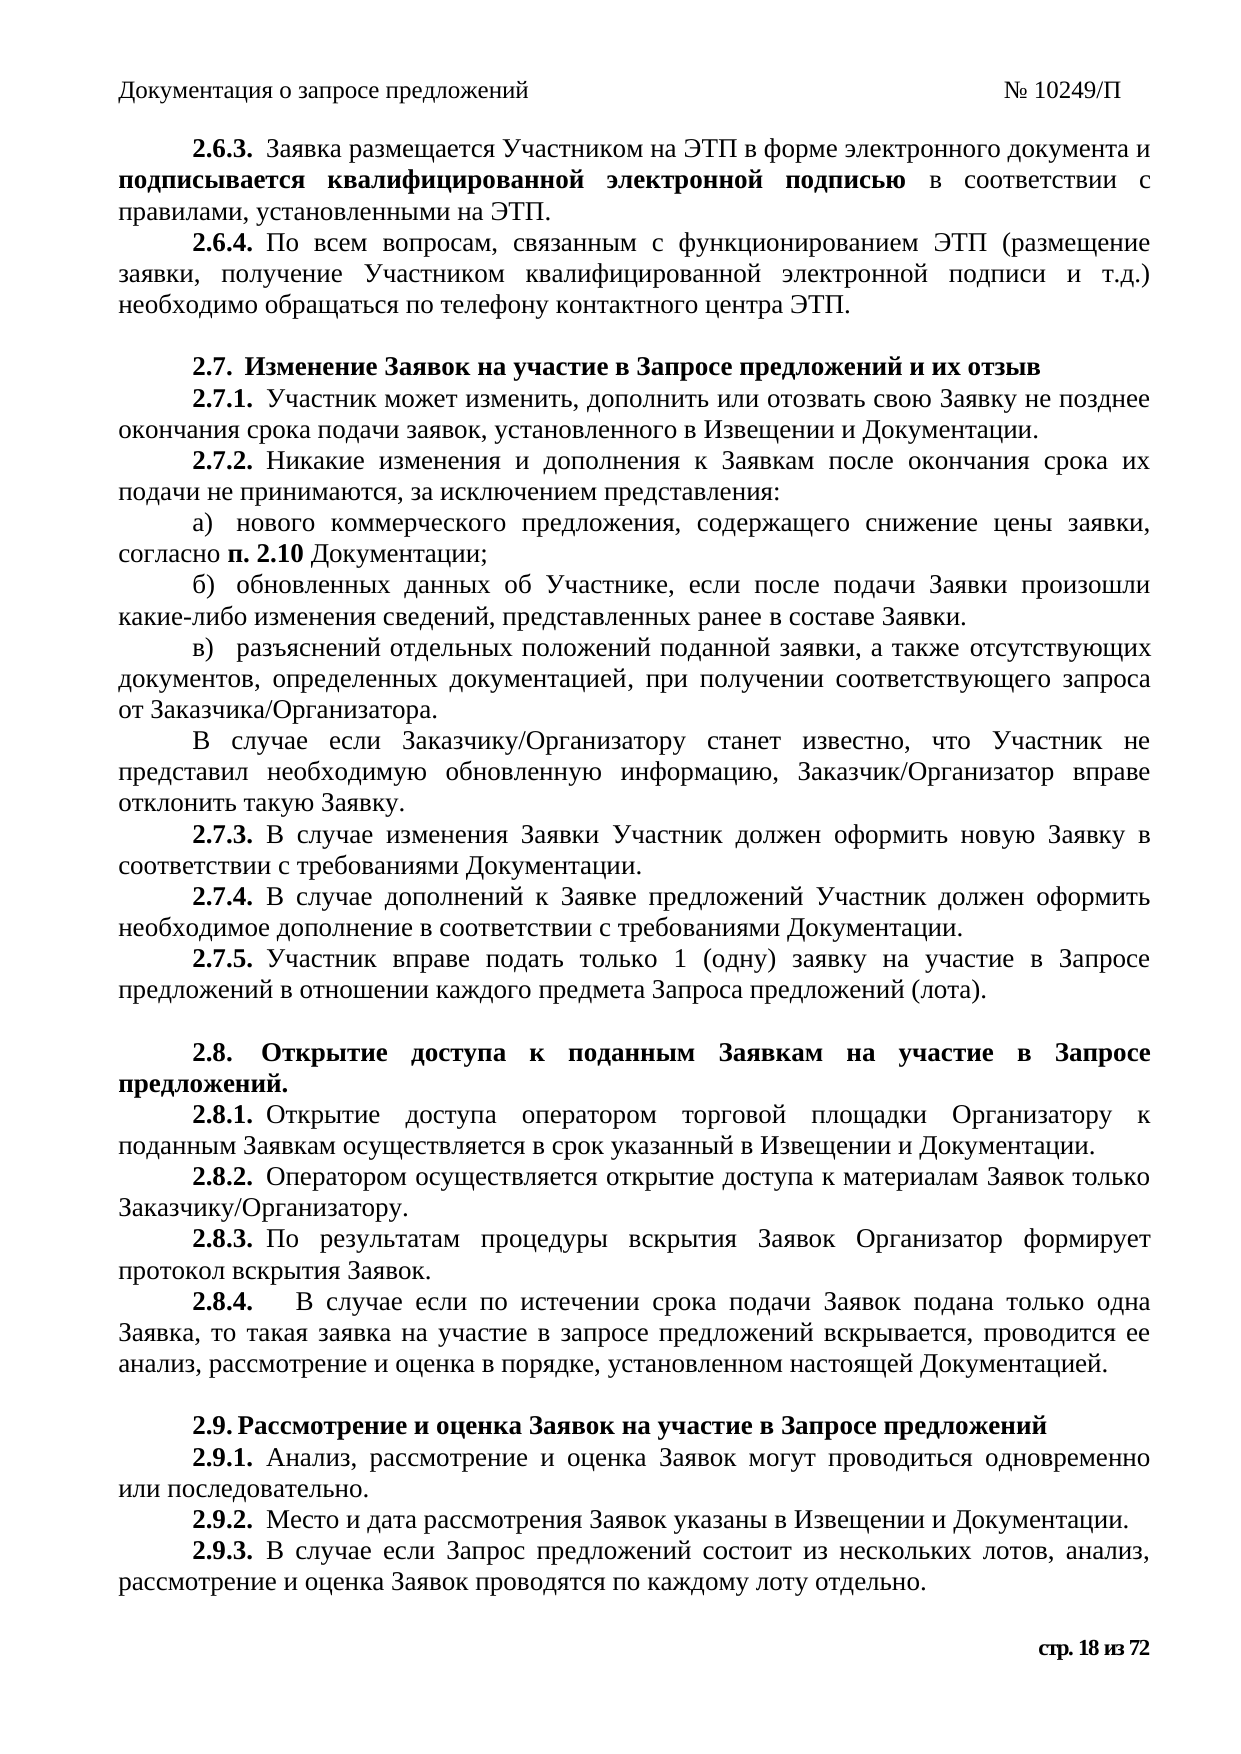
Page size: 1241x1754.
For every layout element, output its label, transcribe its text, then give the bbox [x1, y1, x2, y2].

list Оператором осуществляется открытие доступа к материалам Заявок только Заказчику/Организатору. [118, 1160, 1152, 1223]
list нового коммерческого предложения, содержащего снижение цены заявки, согласно п. 2.10 Документации; [118, 506, 1152, 568]
list В случае изменения Заявки Участник должен оформить новую Заявку в соответствии с требованиями Документации. [118, 818, 1152, 880]
subtitle Открытие доступа к поданным Заявкам на участие в Запросе предложений. [118, 1036, 1152, 1098]
subtitle Изменение Заявок на участие в Запросе предложений и их отзыв [118, 351, 1152, 382]
list Участник вправе подать только 1 (одну) заявку на участие в Запросе предложений в отношении каждого предмета Запроса предложений (лота). [118, 942, 1152, 1004]
list По результатам процедуры вскрытия Заявок Организатор формирует протокол вскрытия Заявок. [118, 1223, 1152, 1285]
list Участник может изменить, дополнить или отозвать свою Заявку не позднее окончания срока подачи заявок, установленного в Извещении и Документации. [118, 382, 1152, 444]
list По всем вопросам, связанным с функционированием ЭТП (размещение заявки, получение Участником квалифицированной электронной подписи и т.д.) необходимо обращаться по телефону контактного центра ЭТП. [118, 226, 1152, 319]
list В случае если Запрос предложений состоит из нескольких лотов, анализ, рассмотрение и оценка Заявок проводятся по каждому лоту отдельно. [118, 1534, 1152, 1596]
list В случае дополнений к Заявке предложений Участник должен оформить необходимое дополнение в соответствии с требованиями Документации. [118, 880, 1152, 942]
list Анализ, рассмотрение и оценка Заявок могут проводиться одновременно или последовательно. [118, 1441, 1152, 1503]
list Место и дата рассмотрения Заявок указаны в Извещении и Документации. [118, 1503, 1152, 1534]
list разъяснений отдельных положений поданной заявки, а также отсутствующих документов, определенных документацией, при получении соответствующего запроса от Заказчика/Организатора. [118, 631, 1152, 724]
list Открытие доступа оператором торговой площадки Организатору к поданным Заявкам осуществляется в срок указанный в Извещении и Документации. [118, 1098, 1152, 1160]
list Заявка размещается Участником на ЭТП в форме электронного документа и подписывается квалифицированной электронной подписью в соответствии с правилами, установленными на ЭТП. [118, 132, 1152, 226]
list обновленных данных об Участнике, если после подачи Заявки произошли какие-либо изменения сведений, представленных ранее в составе Заявки. [118, 568, 1152, 631]
list Никакие изменения и дополнения к Заявкам после окончания срока их подачи не принимаются, за исключением представления: [118, 444, 1152, 506]
list В случае если по истечении срока подачи Заявок подана только одна Заявка, то такая заявка на участие в запросе предложений вскрывается, проводится ее анализ, рассмотрение и оценка в порядке, установленном настоящей Документацией. [118, 1285, 1152, 1378]
subtitle Рассмотрение и оценка Заявок на участие в Запросе предложений [118, 1409, 1152, 1441]
text В случае если Заказчику/Организатору станет известно, что Участник не представил необходимую обновленную информацию, Заказчик/Организатор вправе отклонить такую Заявку. [118, 724, 1152, 818]
